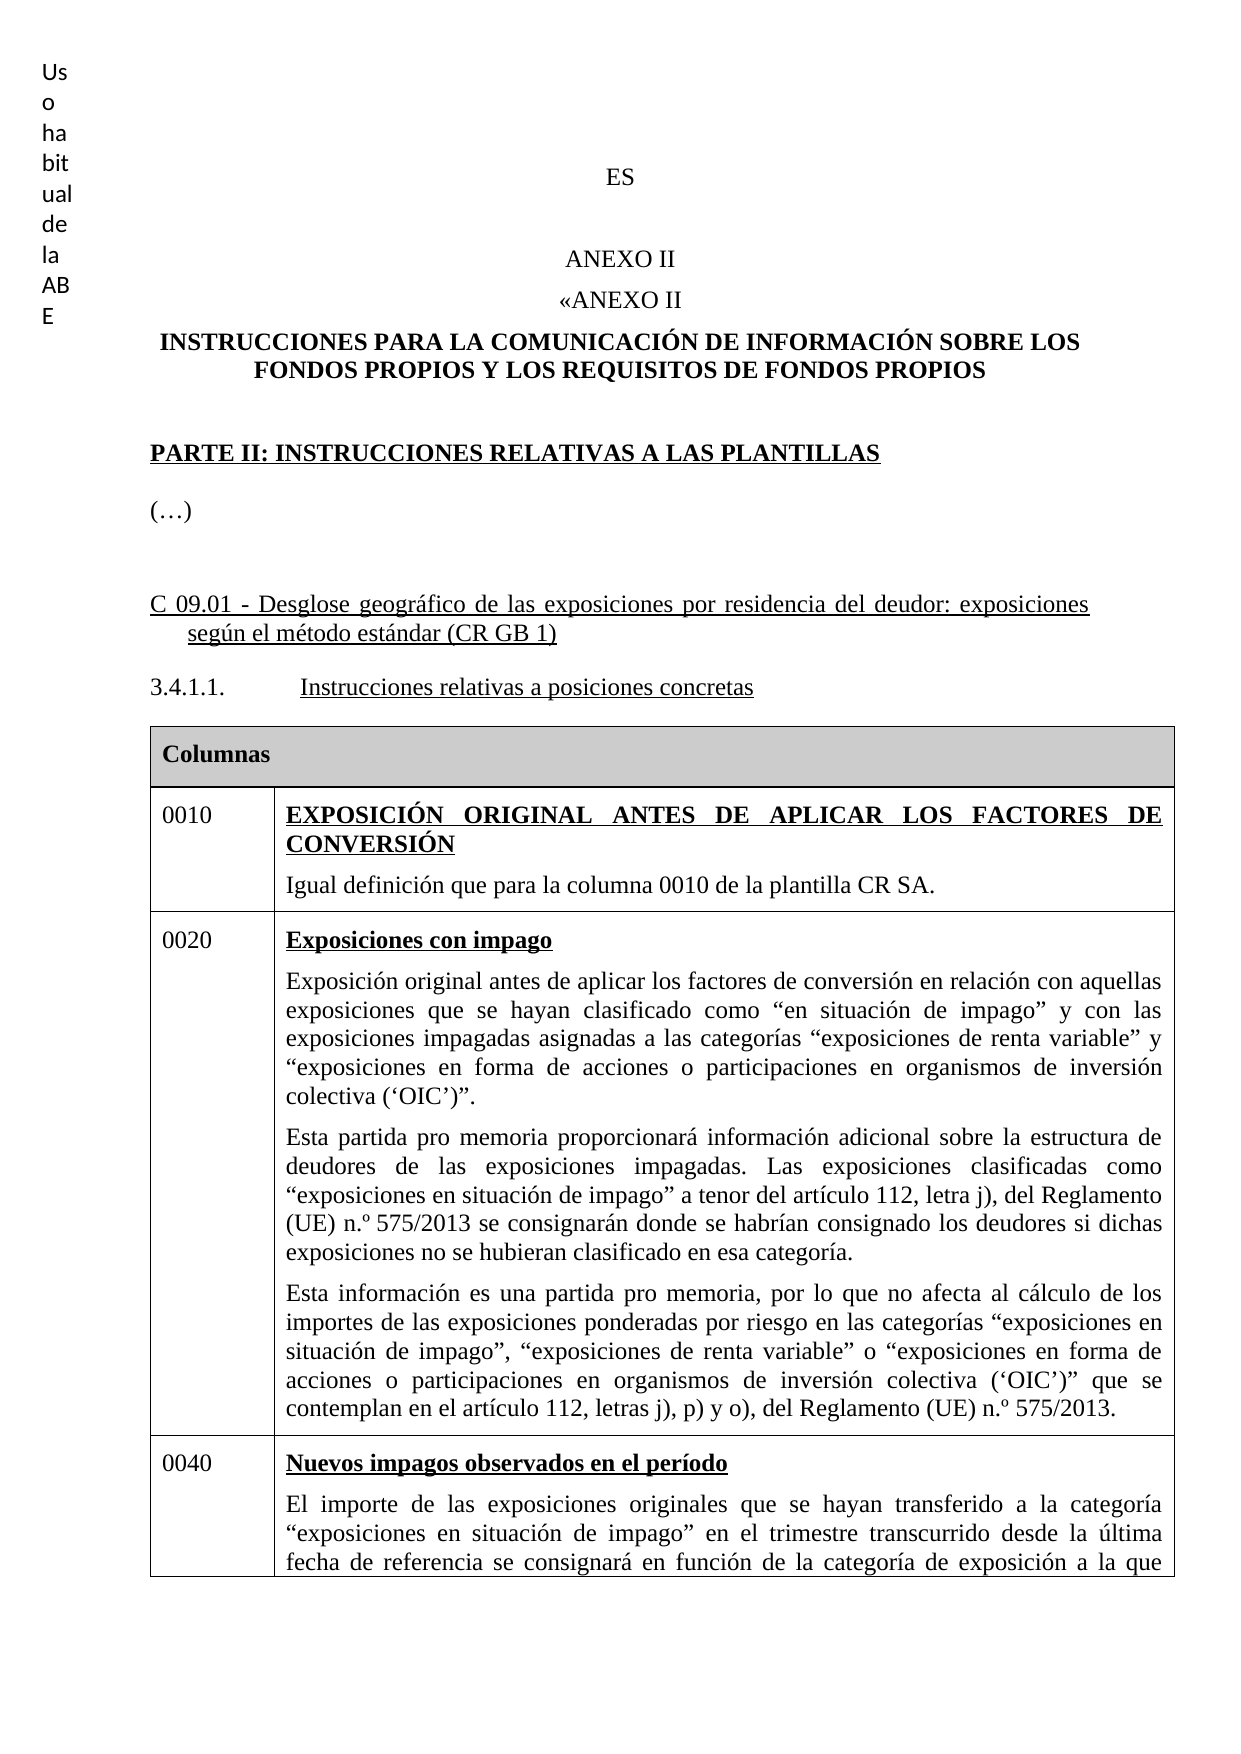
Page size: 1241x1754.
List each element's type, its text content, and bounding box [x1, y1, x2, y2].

list 3.4.1.1. Instrucciones relativas a posiciones concretas [150, 672, 1090, 701]
table_header Columnas [151, 727, 1174, 786]
table_cell 0040 [151, 1436, 274, 1576]
text ANEXO II [150, 244, 1090, 273]
text (…) [150, 495, 1090, 524]
text INSTRUCCIONES PARA LA COMUNICACIÓN DE INFORMACIÓN SOBRE LOS FONDOS PROPIOS Y LOS REQUISITOS DE FONDOS PROPIOS [150, 327, 1090, 384]
text ES [150, 162, 1090, 191]
table_cell 0020 [151, 912, 274, 1435]
table_cell EXPOSICIÓN ORIGINAL ANTES DE APLICAR LOS FACTORES DE CONVERSIÓN Igual definición que para la columna 0010 de la plantilla CR SA. [275, 788, 1174, 911]
text «ANEXO II [150, 286, 1090, 314]
table_cell Exposiciones con impago Exposición original antes de aplicar los factores de conversión en relación con aquellas exposiciones que se hayan clasificado como “en situación de impago” y con las exposiciones impagadas asignadas a las categorías “exposiciones de renta variable” y “exposiciones en forma de acciones o participaciones en organismos de inversión colectiva (‘OIC’)”. Esta partida pro memoria proporcionará información adicional sobre la estructura de deudores de las exposiciones impagadas. Las exposiciones clasificadas como “exposiciones en situación de impago” a tenor del artículo 112, letra j), del Reglamento (UE) n.º 575/2013 se consignarán donde se habrían consignado los deudores si dichas exposiciones no se hubieran clasificado en esa categoría. Esta información es una partida pro memoria, por lo que no afecta al cálculo de los importes de las exposiciones ponderadas por riesgo en las categorías “exposiciones en situación de impago”, “exposiciones de renta variable” o “exposiciones en forma de acciones o participaciones en organismos de inversión colectiva (‘OIC’)” que se contemplan en el artículo 112, letras j), p) y o), del Reglamento (UE) n.º 575/2013. [275, 912, 1174, 1435]
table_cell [275, 1436, 1174, 1576]
table_cell 0010 [151, 788, 274, 911]
list C 09.01 - Desglose geográfico de las exposiciones por residencia del deudor: exposiciones según el método estándar (CR GB 1) [150, 589, 1090, 614]
text PARTE II: INSTRUCCIONES RELATIVAS A LAS PLANTILLAS [150, 438, 1090, 466]
list C 09.01 - Desglose geográfico de las exposiciones por residencia del deudor: exposiciones según el método estándar (CR GB 1) [150, 616, 1090, 647]
